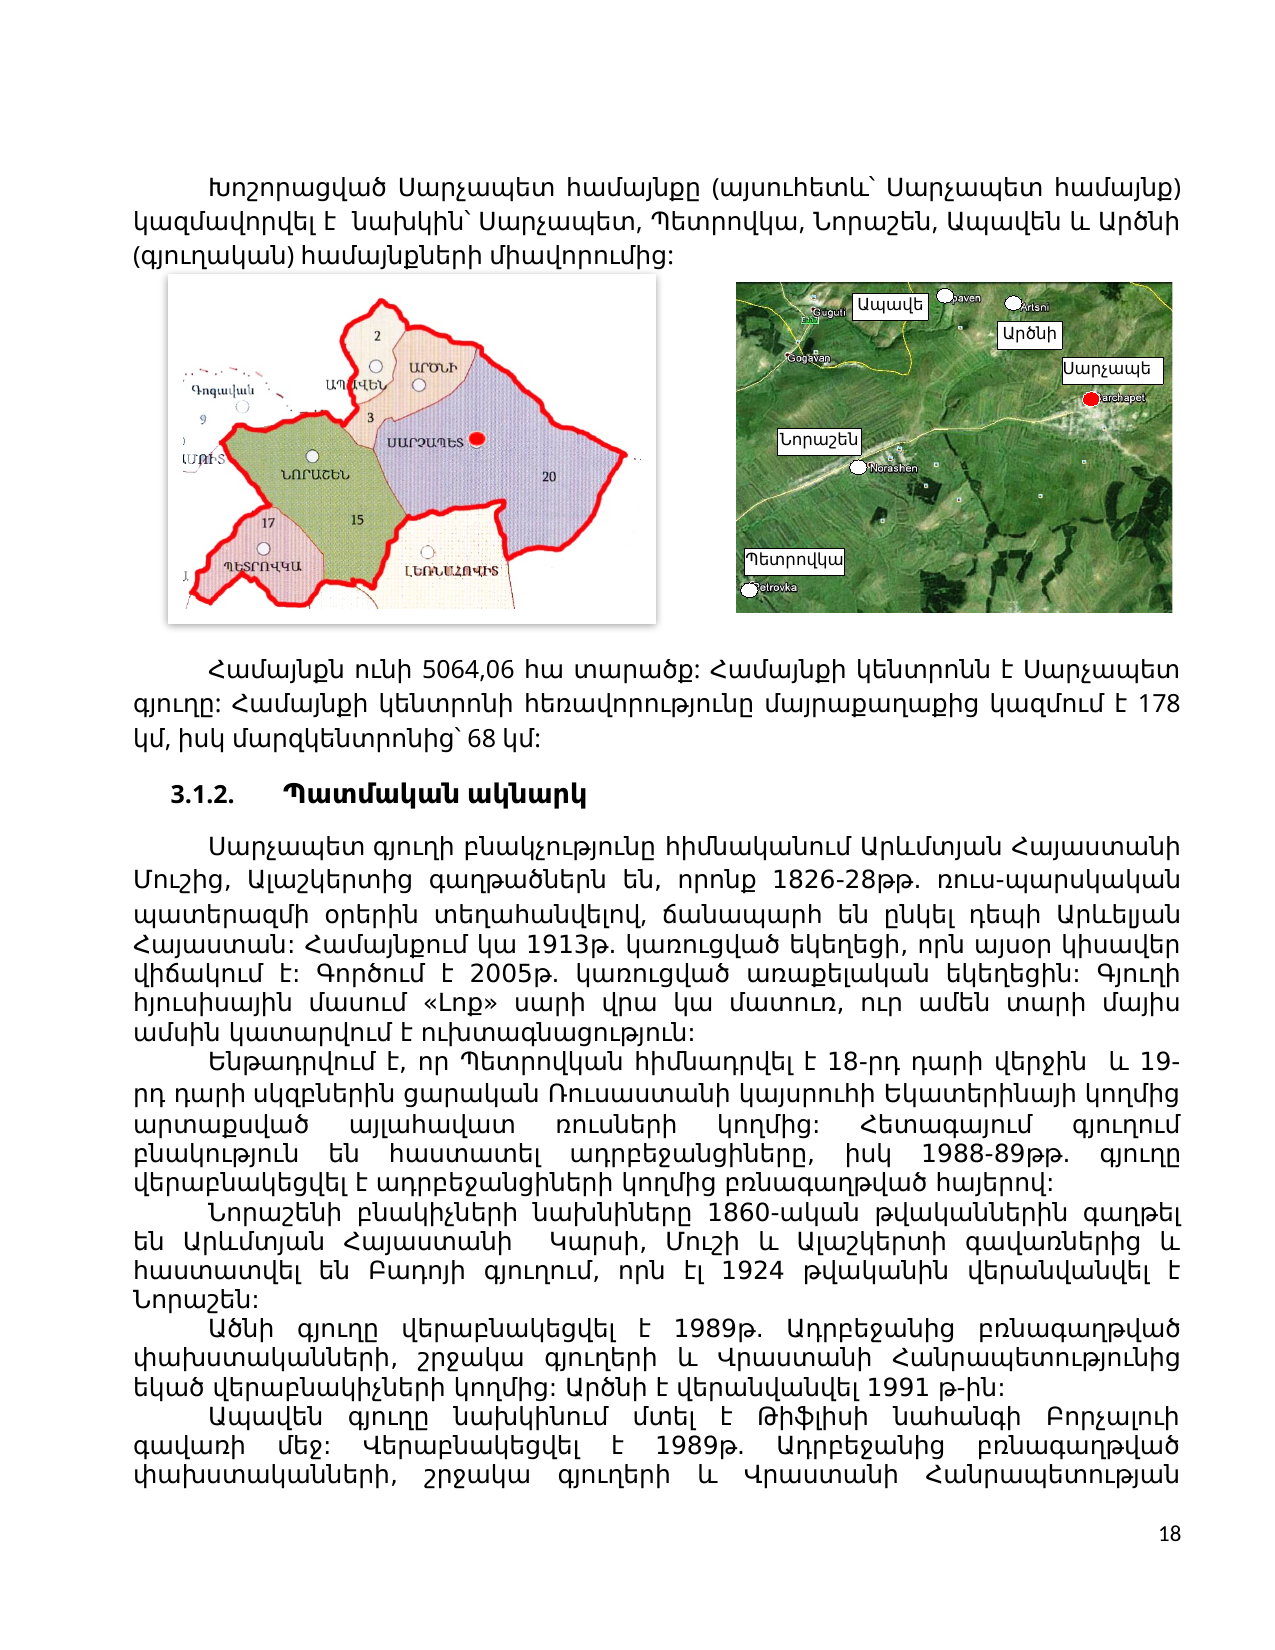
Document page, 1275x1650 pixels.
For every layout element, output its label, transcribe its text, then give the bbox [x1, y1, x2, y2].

text Խոշորացված Սարչապետ համայնքը (այսուհետև՝ Սարչապետ համայնք) կազմավորվել է նախկին՝ Սարչապետ, Պետրովկա, Նորաշեն, Ապավեն և Արծնի (գյուղական) համայնքների միավորումից: [133, 170, 1181, 272]
text Սարչապետ գյուղի բնակչությունը հիմնականում Արևմտյան Հայաստանի Մուշից, Ալաշկերտից գաղթածներն են, որոնք 1826-28թթ. ռուս-պարսկական պատերազմի օրերին տեղահանվելով, ճանապարհ են ընկել դեպի Արևելյան Հայաստան: Համայնքում կա 1913թ. կառուցված եկեղեցի, որն այսօր կիսավեր վիճակում է: Գործում է 2005թ. կառուցված առաքելական եկեղեցին: Գյուղի հյուսիսային մասում «Լոք» սարի վրա կա մատուռ, ուր ամեն տարի մայիս ամսին կատարվում է ուխտագնացություն: [133, 828, 1181, 1047]
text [133, 1402, 1181, 1489]
text Համայնքն ունի 5064,06 հա տարածք: Համայնքի կենտրոնն է Սարչապետ գյուղը: Համայնքի կենտրոնի հեռավորությունը մայրաքաղաքից կազմում է 178 կմ, իսկ մարզկենտրոնից՝ 68 կմ: [133, 652, 1181, 754]
picture [736, 282, 1173, 613]
picture [183, 288, 641, 609]
text Նորաշենի բնակիչների նախնիները 1860-ական թվականներին գաղթել են Արևմտյան Հայաստանի Կարսի, Մուշի և Ալաշկերտի գավառներից և հաստատվել են Բադոյի գյուղում, որն էլ 1924 թվականին վերանվանվել է Նորաշեն: [133, 1198, 1181, 1314]
text Ածնի գյուղը վերաբնակեցվել է 1989թ. Ադրբեջանից բռնագաղթված փախստականների, շրջակա գյուղերի և Վրաստանի Հանրապետությունից եկած վերաբնակիչների կողմից: Արծնի է վերանվանվել 1991 թ-ին: [133, 1314, 1181, 1402]
list Պատմական ակնարկ [170, 774, 1181, 811]
text Ենթադրվում է, որ Պետրովկան հիմնադրվել է 18-րդ դարի վերջին և 19-րդ դարի սկզբներին ցարական Ռուսաստանի կայսրուհի Եկատերինայի կողմից արտաքսված այլահավատ ռուսների կողմից: Հետագայում գյուղում բնակություն են հաստատել ադրբեջանցիները, իսկ 1988-89թթ. գյուղը վերաբնակեցվել է ադրբեջանցիների կողմից բռնագաղթված հայերով: [133, 1047, 1181, 1198]
